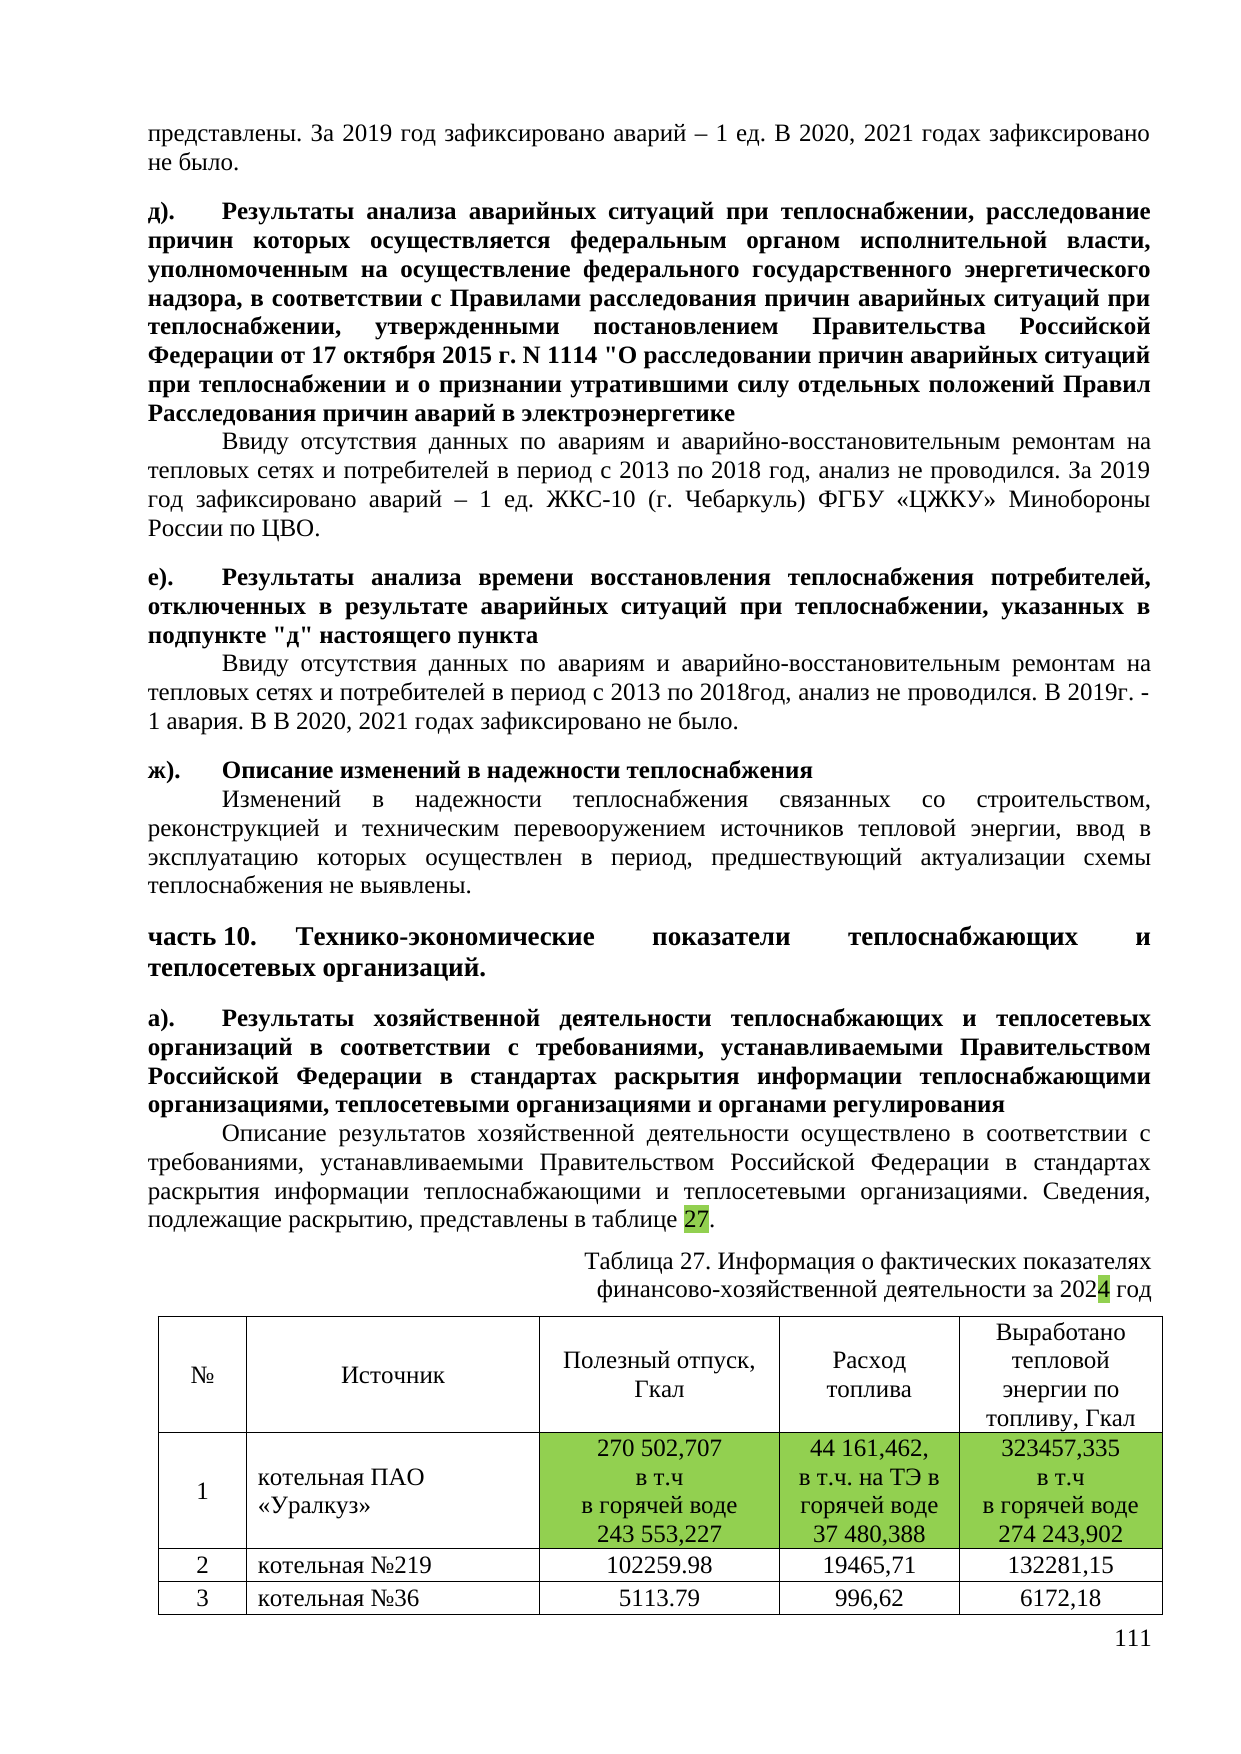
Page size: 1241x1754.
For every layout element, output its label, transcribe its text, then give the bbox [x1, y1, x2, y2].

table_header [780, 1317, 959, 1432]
text Изменений в надежности теплоснабжения связанных со строительством, реконструкцией и техническим перевооружением источников тепловой энергии, ввод в эксплуатацию которых осуществлен в период, предшествующий актуализации схемы теплоснабжения не выявлены. [148, 784, 1152, 899]
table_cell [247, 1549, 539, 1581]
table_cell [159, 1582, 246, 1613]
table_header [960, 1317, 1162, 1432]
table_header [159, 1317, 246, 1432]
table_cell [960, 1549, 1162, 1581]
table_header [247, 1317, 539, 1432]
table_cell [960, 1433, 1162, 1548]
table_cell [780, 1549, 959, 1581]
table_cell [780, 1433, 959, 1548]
subtitle Результаты хозяйственной деятельности теплоснабжающих и теплосетевых организаций в соответствии с требованиями, устанавливаемыми Правительством Российской Федерации в стандартах раскрытия информации теплоснабжающими организациями, теплосетевыми организациями и органами регулирования [148, 1003, 1152, 1118]
text Таблица 27. Информация о фактических показателях финансово-хозяйственной деятельности за 2024 год [148, 1246, 1152, 1303]
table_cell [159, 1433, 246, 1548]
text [148, 118, 1152, 176]
text Ввиду отсутствия данных по авариям и аварийно-восстановительным ремонтам на тепловых сетях и потребителей в период с 2013 по 2018год, анализ не проводился. В 2019г. -1 авария. В В 2020, 2021 годах зафиксировано не было. [148, 648, 1152, 735]
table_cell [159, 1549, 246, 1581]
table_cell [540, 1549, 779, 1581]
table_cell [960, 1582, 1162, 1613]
text Ввиду отсутствия данных по авариям и аварийно-восстановительным ремонтам на тепловых сетях и потребителей в период с 2013 по 2018 год, анализ не проводился. За 2019 год зафиксировано аварий – 1 ед. ЖКС-10 (г. Чебаркуль) ФГБУ «ЦЖКУ» Минобороны России по ЦВО. [148, 426, 1152, 541]
subtitle Технико-экономические показатели теплоснабжающих и теплосетевых организаций. [148, 920, 1152, 982]
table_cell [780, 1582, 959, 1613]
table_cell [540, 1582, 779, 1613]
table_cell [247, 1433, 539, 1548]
subtitle Описание изменений в надежности теплоснабжения [148, 756, 1152, 784]
subtitle Результаты анализа времени восстановления теплоснабжения потребителей, отключенных в результате аварийных ситуаций при теплоснабжении, указанных в подпункте "д" настоящего пункта [148, 562, 1152, 648]
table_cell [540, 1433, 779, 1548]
text Описание результатов хозяйственной деятельности осуществлено в соответствии с требованиями, устанавливаемыми Правительством Российской Федерации в стандартах раскрытия информации теплоснабжающими и теплосетевыми организациями. Сведения, подлежащие раскрытию, представлены в таблице 27. [148, 1118, 1152, 1233]
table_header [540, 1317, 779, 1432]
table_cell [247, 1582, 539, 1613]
subtitle Результаты анализа аварийных ситуаций при теплоснабжении, расследование причин которых осуществляется федеральным органом исполнительной власти, уполномоченным на осуществление федерального государственного энергетического надзора, в соответствии с Правилами расследования причин аварийных ситуаций при теплоснабжении, утвержденными постановлением Правительства Российской Федерации от 17 октября 2015 г. N 1114 "О расследовании причин аварийных ситуаций при теплоснабжении и о признании утратившими силу отдельных положений Правил Расследования причин аварий в электроэнергетике [148, 196, 1152, 426]
